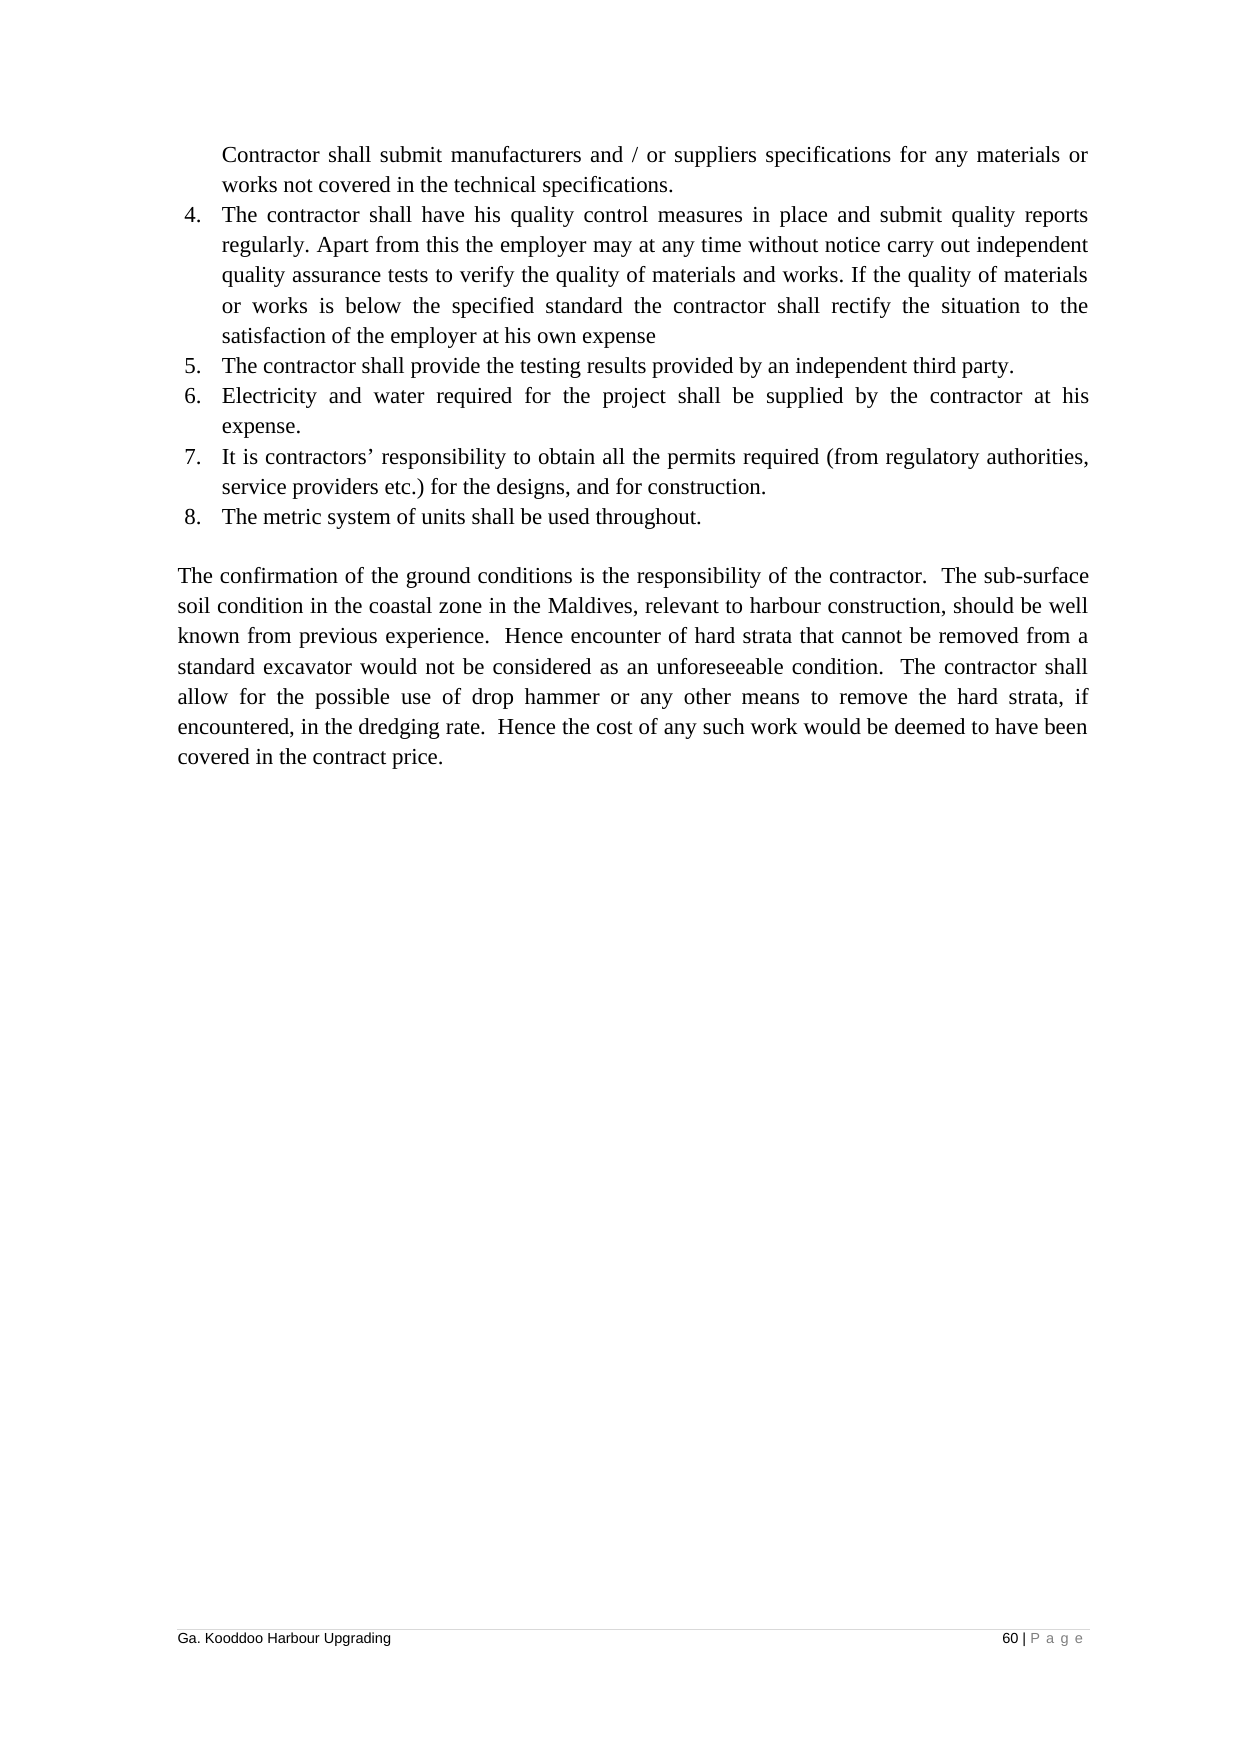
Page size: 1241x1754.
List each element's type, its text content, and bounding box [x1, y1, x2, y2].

list Electricity and water required for the project shall be supplied by the contractor at his expense. [184, 382, 1090, 439]
list The contractor shall provide the testing results provided by an independent third party. [184, 352, 1090, 378]
list The contractor shall have his quality control measures in place and submit quality reports regularly. Apart from this the employer may at any time without notice carry out independent quality assurance tests to verify the quality of materials and works. If the quality of materials or works is below the specified standard the contractor shall rectify the situation to the satisfaction of the employer at his own expense [184, 201, 1090, 348]
text The confirmation of the ground conditions is the responsibility of the contractor. The sub-surface soil condition in the coastal zone in the Maldives, relevant to harbour construction, should be well known from previous experience. Hence encounter of hard strata that cannot be removed from a standard excavator would not be considered as an unforeseeable condition. The contractor shall allow for the possible use of drop hammer or any other means to remove the hard strata, if encountered, in the dredging rate. Hence the cost of any such work would be deemed to have been covered in the contract price. [177, 562, 1090, 770]
list It is contractors’ responsibility to obtain all the permits required (from regulatory authorities, service providers etc.) for the designs, and for construction. [184, 443, 1090, 499]
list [184, 141, 1090, 197]
list The metric system of units shall be used throughout. [184, 503, 1090, 529]
